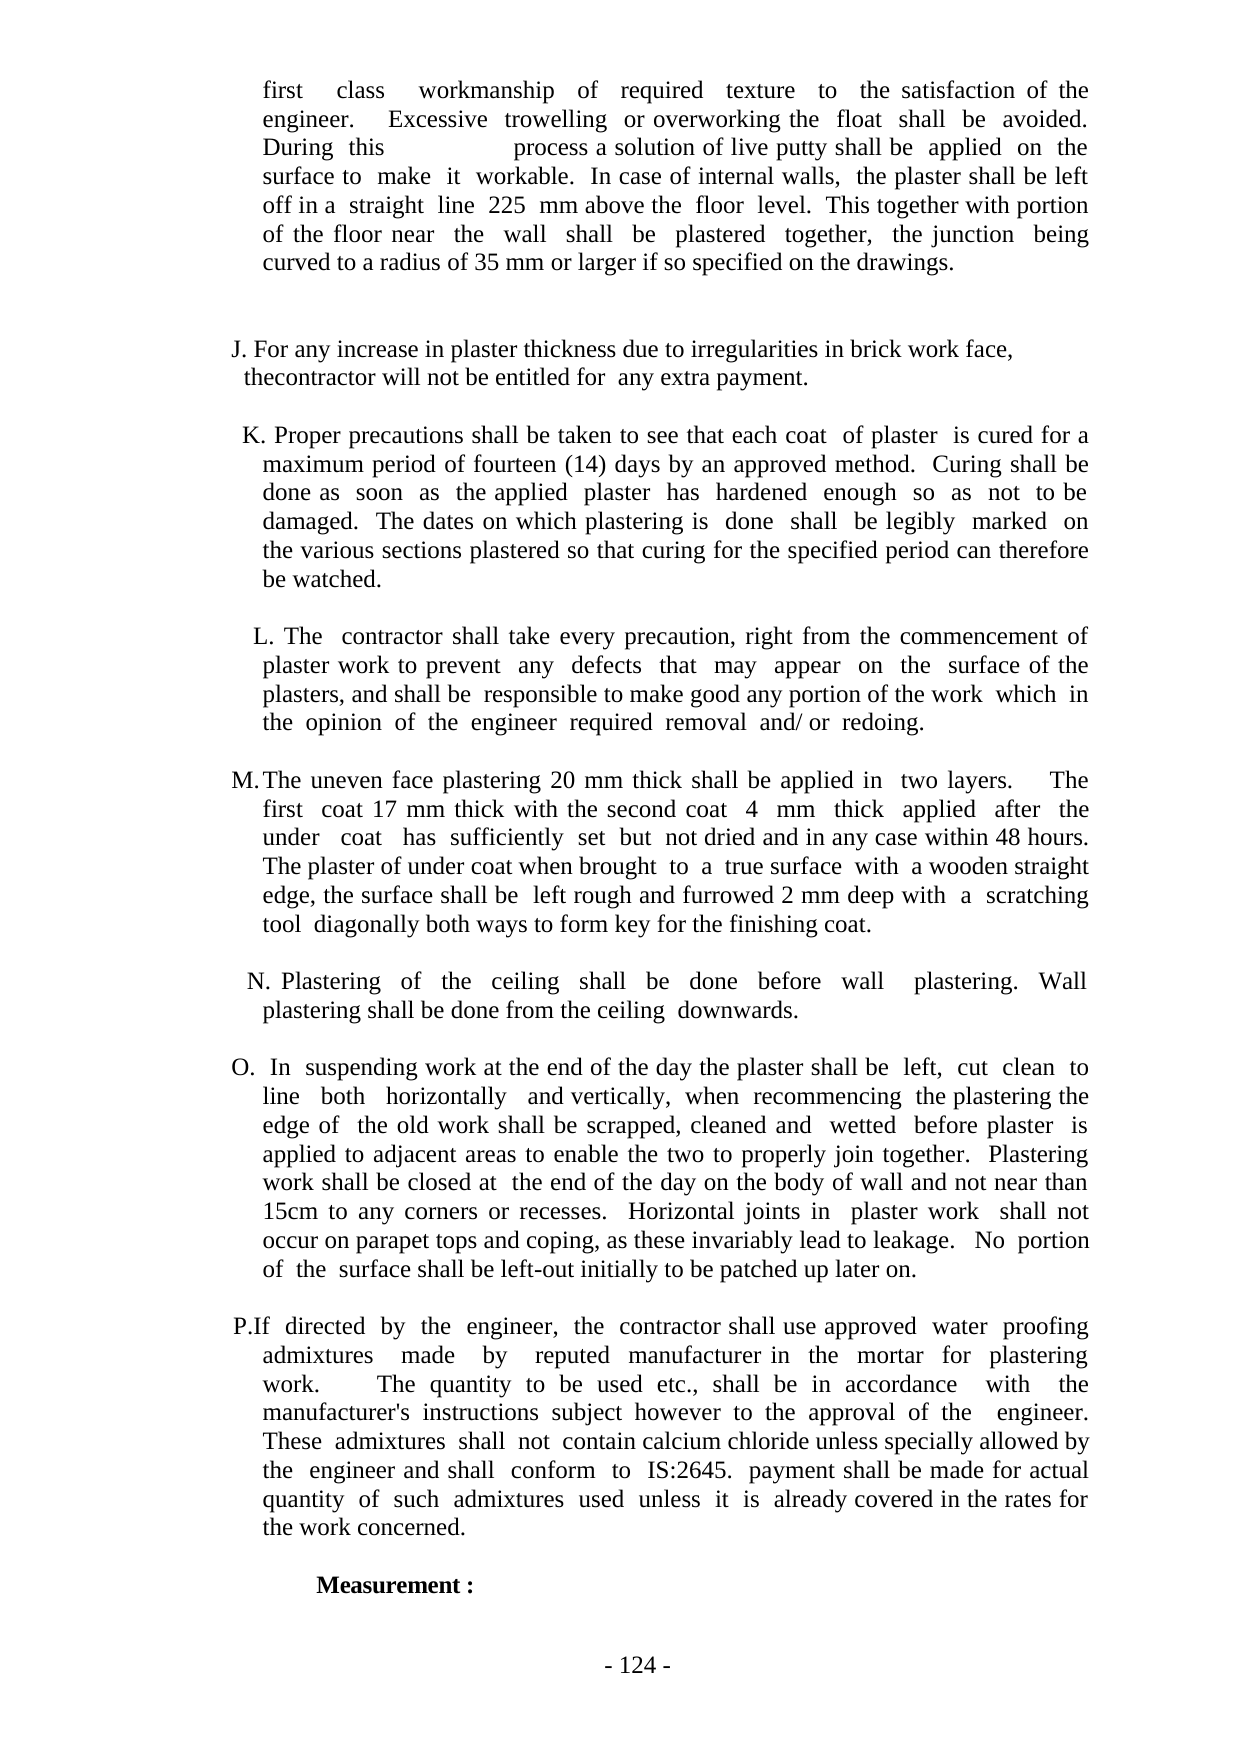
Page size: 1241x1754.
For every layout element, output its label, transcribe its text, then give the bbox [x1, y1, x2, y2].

text K. Proper precautions shall be taken to see that each coat of plaster is cured for a maximum period of fourteen (14) days by an approved method. Curing shall be done as soon as the applied plaster has hardened enough so as not to be damaged. The dates on which plastering is done shall be legibly marked on the various sections plastered so that curing for the specified period can therefore be watched. [187, 420, 1090, 592]
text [187, 75, 1090, 276]
text thecontractor will not be entitled for any extra payment. [187, 362, 1090, 391]
text Measurement : [187, 1570, 1090, 1599]
text J. For any increase in plaster thickness due to irregularities in brick work face, [187, 334, 1090, 362]
text O. In suspending work at the end of the day the plaster shall be left, cut clean to line both horizontally and vertically, when recommencing the plastering the edge of the old work shall be scrapped, cleaned and wetted before plaster is applied to adjacent areas to enable the two to properly join together. Plastering work shall be closed at the end of the day on the body of wall and not near than 15cm to any corners or recesses. Horizontal joints in plaster work shall not occur on parapet tops and coping, as these invariably lead to leakage. No portion of the surface shall be left-out initially to be patched up later on. [187, 1052, 1090, 1282]
text P.If directed by the engineer, the contractor shall use approved water proofing admixtures made by reputed manufacturer in the mortar for plastering work. The quantity to be used etc., shall be in accordance with the manufacturer's instructions subject however to the approval of the engineer. These admixtures shall not contain calcium chloride unless specially allowed by the engineer and shall conform to IS:2645. payment shall be made for actual quantity of such admixtures used unless it is already covered in the rates for the work concerned. [187, 1311, 1090, 1541]
text N. Plastering of the ceiling shall be done before wall plastering. Wall plastering shall be done from the ceiling downwards. [187, 966, 1090, 1024]
text L. The contractor shall take every precaution, right from the commencement of plaster work to prevent any defects that may appear on the surface of the plasters, and shall be responsible to make good any portion of the work which in the opinion of the engineer required removal and/ or redoing. [187, 621, 1090, 736]
text M. The uneven face plastering 20 mm thick shall be applied in two layers. The first coat 17 mm thick with the second coat 4 mm thick applied after the under coat has sufficiently set but not dried and in any case within 48 hours. The plaster of under coat when brought to a true surface with a wooden straight edge, the surface shall be left rough and furrowed 2 mm deep with a scratching tool diagonally both ways to form key for the finishing coat. [187, 765, 1090, 937]
